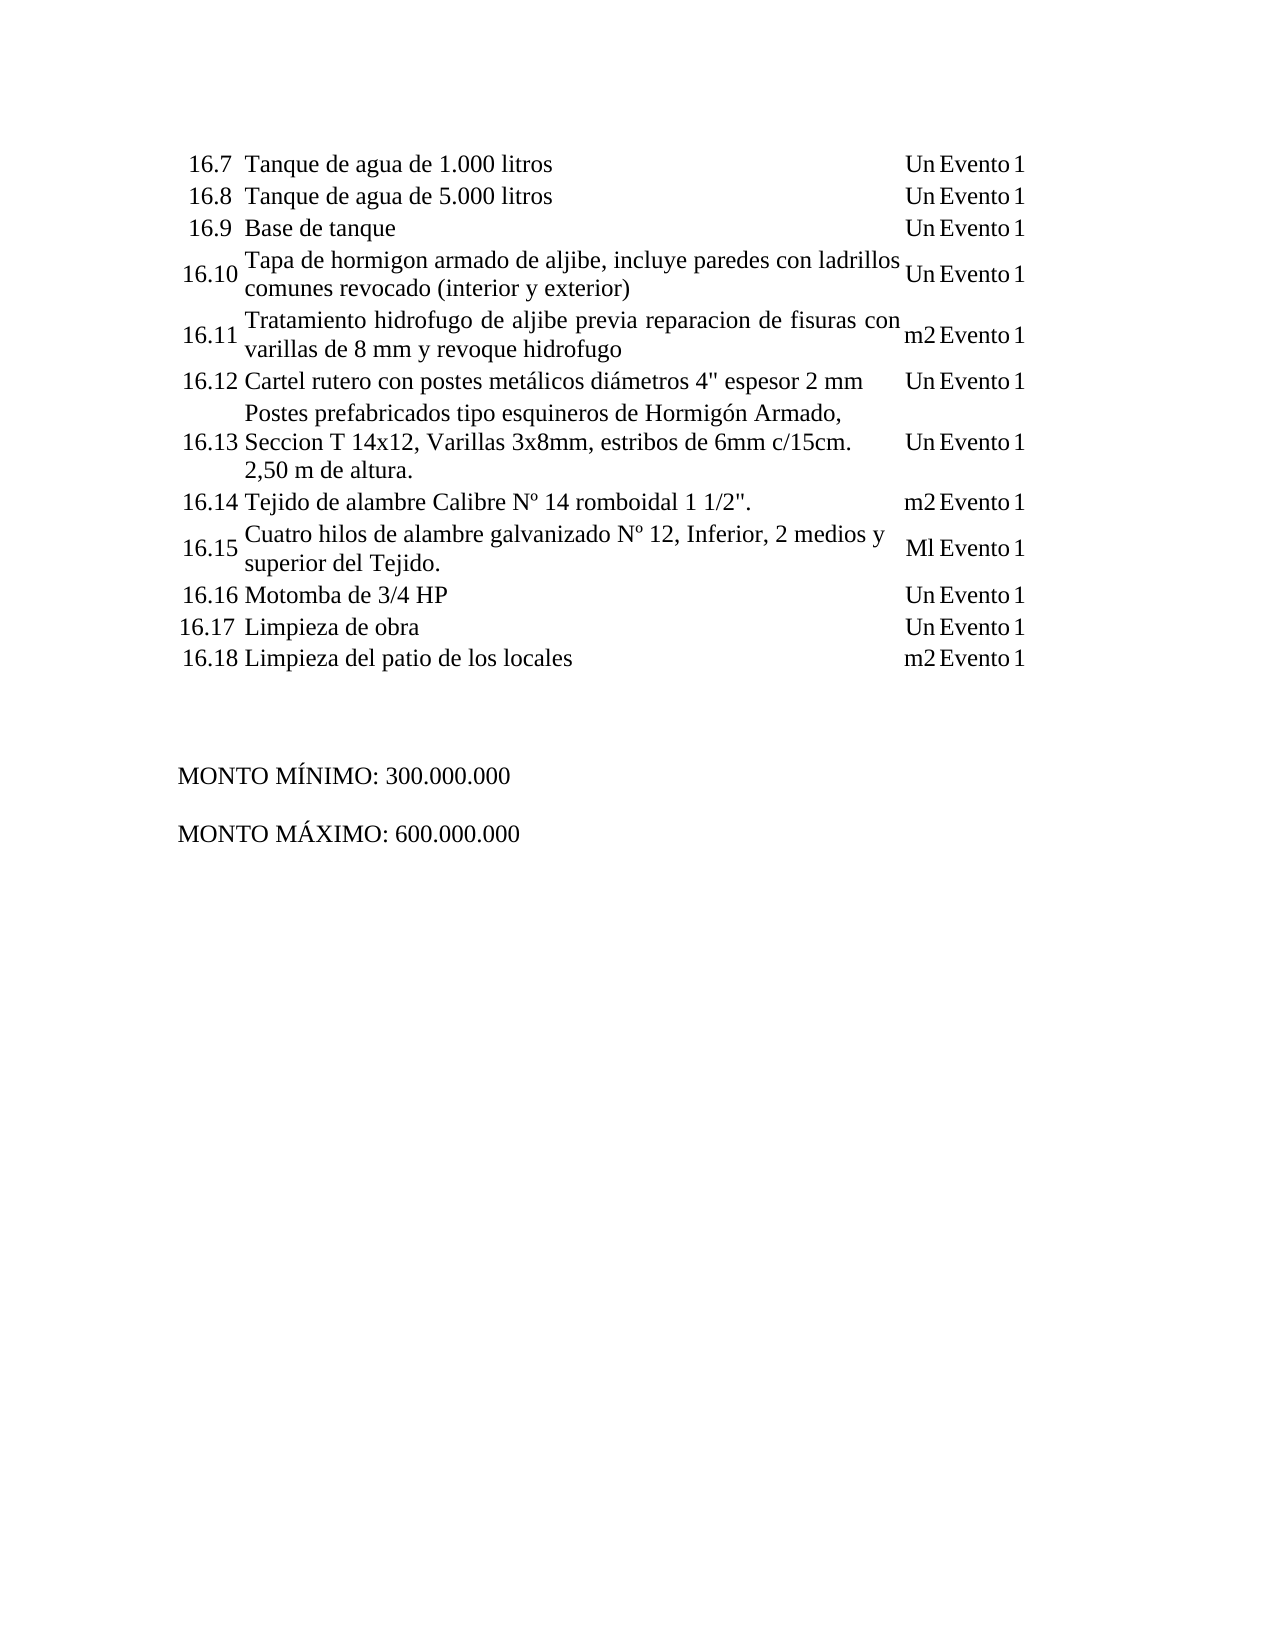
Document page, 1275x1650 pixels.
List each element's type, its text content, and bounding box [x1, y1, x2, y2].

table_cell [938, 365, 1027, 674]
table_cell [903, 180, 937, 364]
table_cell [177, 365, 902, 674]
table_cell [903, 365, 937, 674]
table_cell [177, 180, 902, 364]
text MONTO MÁXIMO: 600.000.000 [177, 819, 1098, 848]
text MONTO MÍNIMO: 300.000.000 [177, 761, 1098, 790]
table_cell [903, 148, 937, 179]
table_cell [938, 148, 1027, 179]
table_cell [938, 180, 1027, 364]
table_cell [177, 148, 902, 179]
